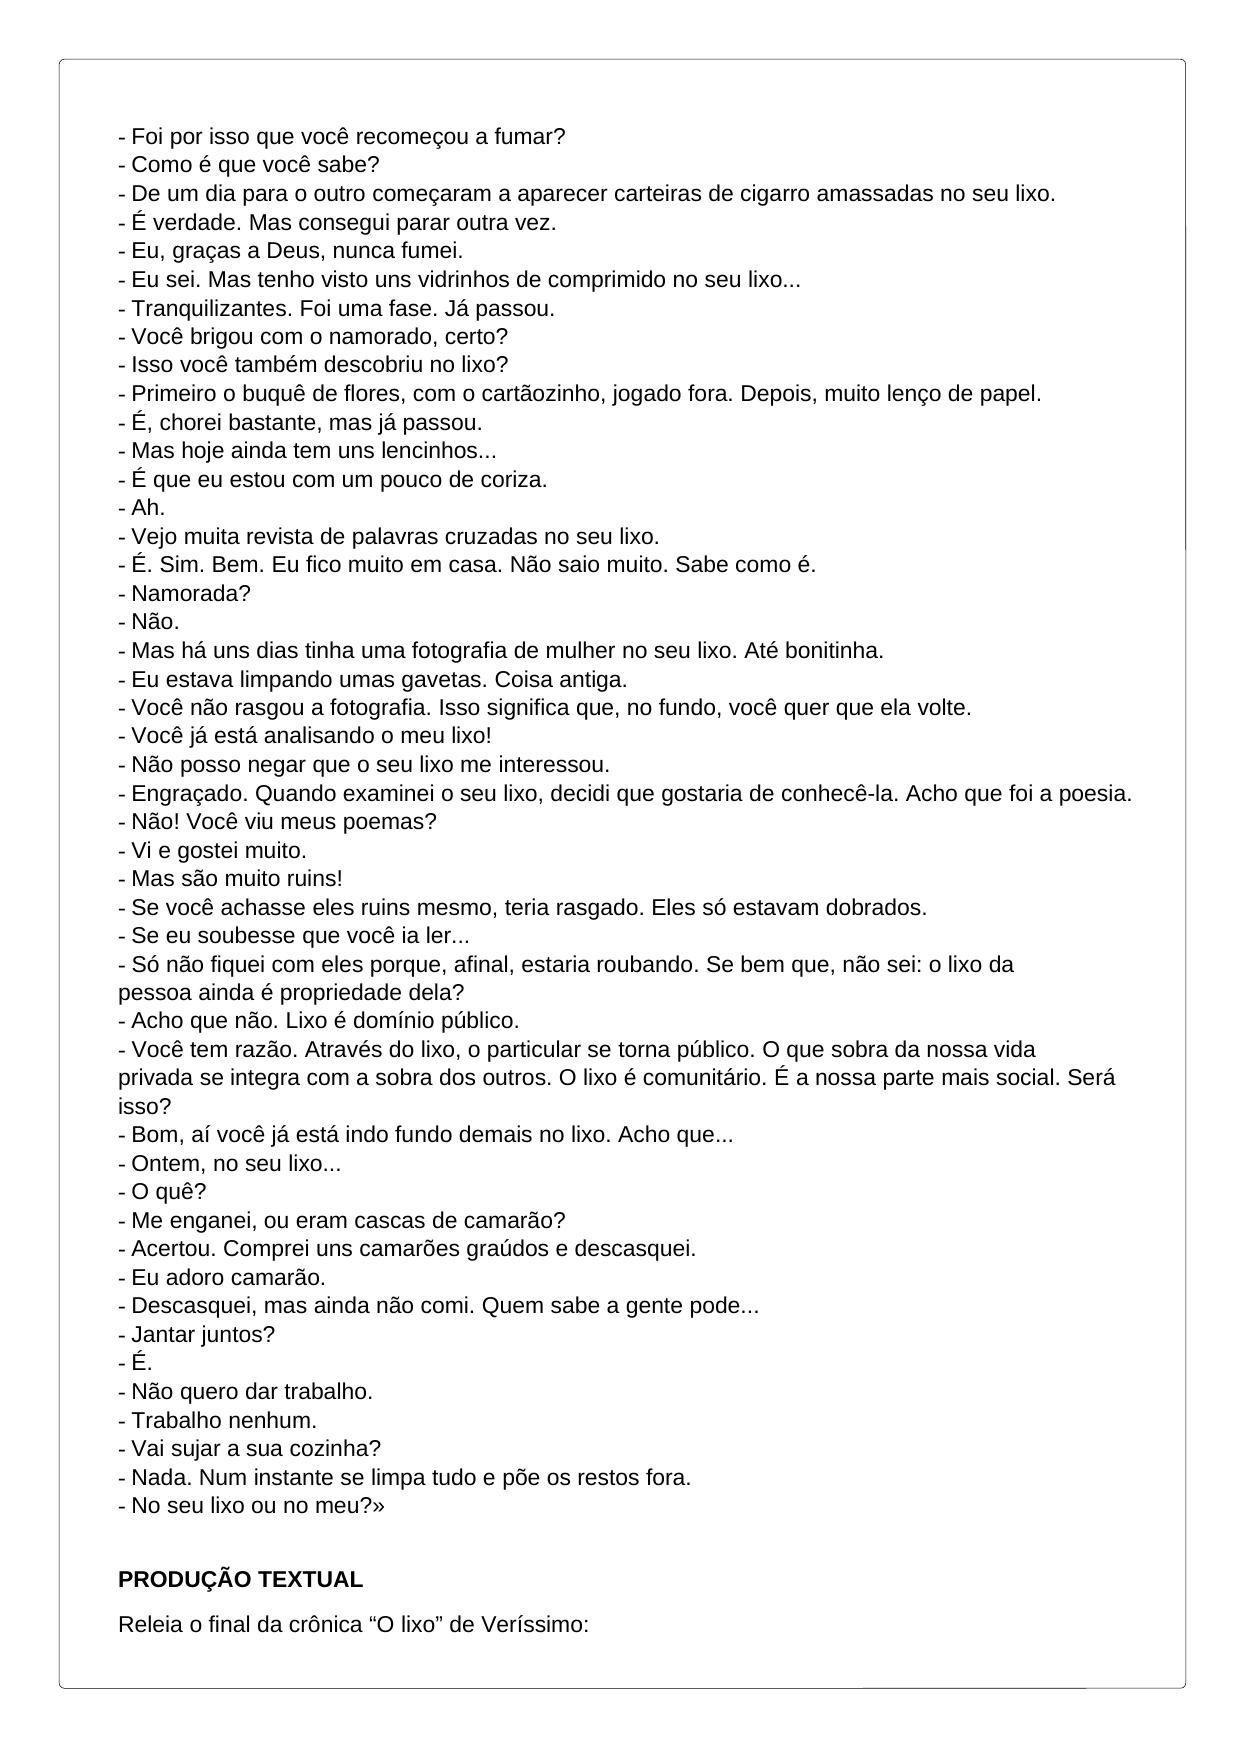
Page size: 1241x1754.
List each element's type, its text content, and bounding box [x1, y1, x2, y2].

list É que eu estou com um pouco de coriza. [118, 466, 1169, 492]
list Você já está analisando o meu lixo! [118, 722, 1169, 749]
list Isso você também descobriu no lixo? [118, 351, 1169, 378]
list É verdade. Mas consegui parar outra vez. [118, 209, 1169, 235]
list Tranquilizantes. Foi uma fase. Já passou. [118, 294, 1169, 321]
list Não posso negar que o seu lixo me interessou. [118, 751, 1169, 778]
list Vejo muita revista de palavras cruzadas no seu lixo. [118, 523, 1169, 549]
list Ontem, no seu lixo... [118, 1150, 1169, 1176]
list Vai sujar a sua cozinha? [118, 1435, 1169, 1462]
list É, chorei bastante, mas já passou. [118, 409, 1169, 435]
list É. [118, 1349, 1169, 1376]
list Trabalho nenhum. [118, 1407, 1169, 1433]
list Acho que não. Lixo é domínio público. [118, 1008, 1169, 1034]
list Ah. [118, 494, 1169, 521]
list Você não rasgou a fotografia. Isso significa que, no fundo, você quer que ela volte. [118, 694, 1169, 720]
list Não! Você viu meus poemas? [118, 808, 1169, 834]
list Não quero dar trabalho. [118, 1378, 1169, 1404]
list Eu, graças a Deus, nunca fumei. [118, 237, 1169, 263]
list Nada. Num instante se limpa tudo e põe os restos fora. [118, 1463, 1169, 1490]
list Se eu soubesse que você ia ler... [118, 922, 1169, 949]
list Como é que você sabe? [118, 151, 1169, 178]
list Eu estava limpando umas gavetas. Coisa antiga. [118, 666, 1169, 692]
list Mas são muito ruins! [118, 865, 1169, 892]
list No seu lixo ou no meu?» [118, 1492, 1169, 1519]
list Eu sei. Mas tenho visto uns vidrinhos de comprimido no seu lixo... [118, 266, 1169, 292]
list Descasquei, mas ainda não comi. Quem sabe a gente pode... [118, 1292, 1169, 1319]
list Eu adoro camarão. [118, 1264, 1169, 1290]
list O quê? [118, 1178, 1169, 1205]
list Você brigou com o namorado, certo? [118, 323, 1169, 349]
list Acertou. Comprei uns camarões graúdos e descasquei. [118, 1235, 1169, 1262]
list Mas hoje ainda tem uns lencinhos... [118, 437, 1169, 463]
list Bom, aí você já está indo fundo demais no lixo. Acho que... [118, 1121, 1169, 1147]
list Você tem razão. Através do lixo, o particular se torna público. O que sobra da nossa vida privada se integra com a sobra dos outros. O lixo é comunitário. É a nossa parte mais social. Será isso? [118, 1036, 1116, 1119]
list Mas há uns dias tinha uma fotografia de mulher no seu lixo. Até bonitinha. [118, 637, 1169, 663]
list Namorada? [118, 580, 1169, 606]
list Me enganei, ou eram cascas de camarão? [118, 1207, 1169, 1233]
list Vi e gostei muito. [118, 837, 1169, 863]
list Foi por isso que você recomeçou a fumar? [118, 123, 1169, 149]
list Se você achasse eles ruins mesmo, teria rasgado. Eles só estavam dobrados. [118, 894, 1169, 920]
list Primeiro o buquê de flores, com o cartãozinho, jogado fora. Depois, muito lenço de papel. [118, 380, 1169, 406]
subtitle PRODUÇÃO TEXTUAL [118, 1566, 1169, 1593]
list Não. [118, 608, 1169, 634]
text Releia o final da crônica “O lixo” de Veríssimo: [118, 1611, 1169, 1637]
list Engraçado. Quando examinei o seu lixo, decidi que gostaria de conhecê-la. Acho que foi a poesia. [118, 780, 1169, 806]
list É. Sim. Bem. Eu fico muito em casa. Não saio muito. Sabe como é. [118, 551, 1169, 578]
list Jantar juntos? [118, 1321, 1169, 1347]
list De um dia para o outro começaram a aparecer carteiras de cigarro amassadas no seu lixo. [118, 180, 1169, 207]
list Só não fiquei com eles porque, afinal, estaria roubando. Se bem que, não sei: o lixo da pessoa ainda é propriedade dela? [118, 951, 1059, 1006]
